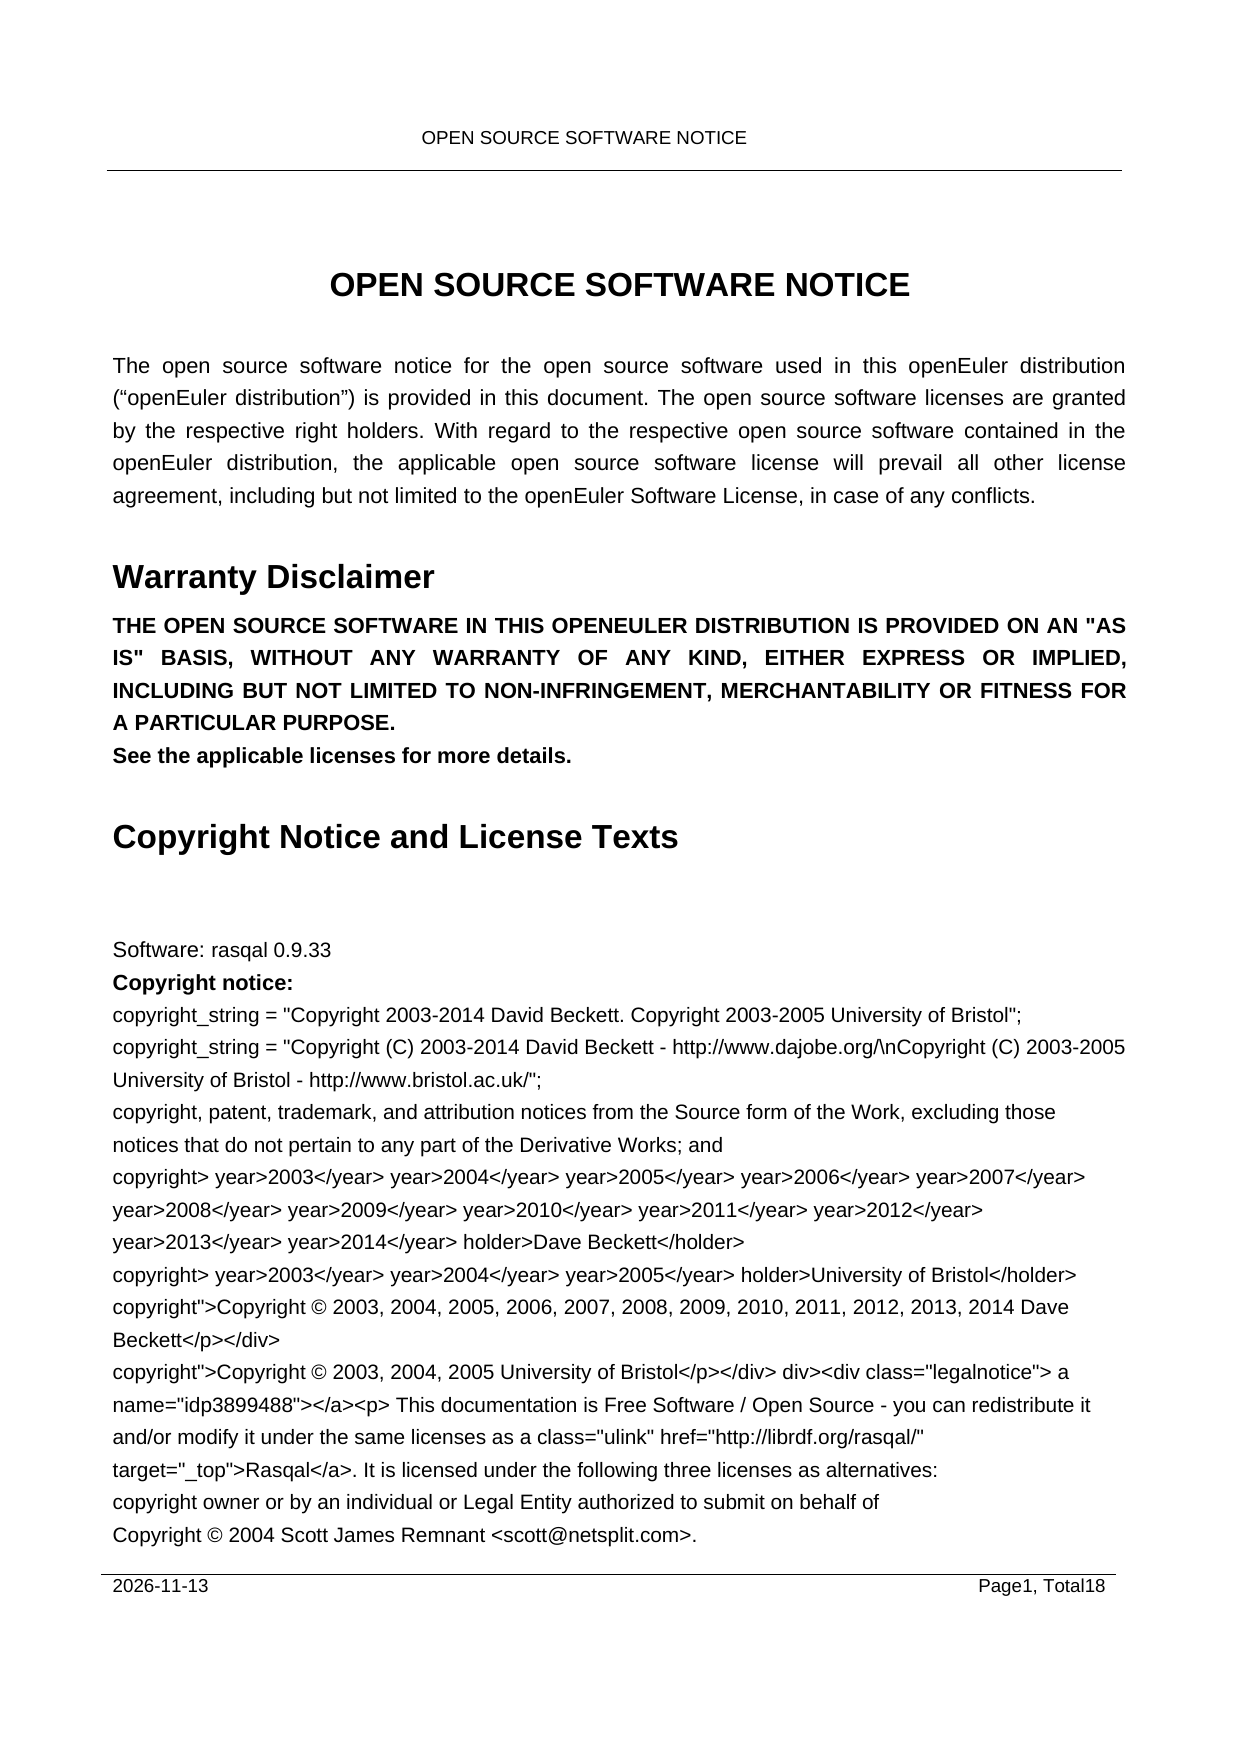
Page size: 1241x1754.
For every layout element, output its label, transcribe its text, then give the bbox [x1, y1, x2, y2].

text copyright> year>2003</year> year>2004</year> year>2005</year> year>2006</year> year>2007</year> year>2008</year> year>2009</year> year>2010</year> year>2011</year> year>2012</year> year>2013</year> year>2014</year> holder>Dave Beckett</holder> [112, 1161, 1128, 1258]
text Copyright notice: [112, 966, 1128, 998]
text copyright">Copyright © 2003, 2004, 2005, 2006, 2007, 2008, 2009, 2010, 2011, 2012, 2013, 2014 Dave Beckett</p></div> [112, 1291, 1128, 1356]
text copyright">Copyright © 2003, 2004, 2005 University of Bristol</p></div> div><div class="legalnotice"> a name="idp3899488"></a><p> This documentation is Free Software / Open Source - you can redistribute it and/or modify it under the same licenses as a class="ulink" href="http://librdf.org/rasqal/" target="_top">Rasqal</a>. It is licensed under the following three licenses as alternatives: [112, 1356, 1128, 1486]
text copyright_string = "Copyright 2003-2014 David Beckett. Copyright 2003-2005 University of Bristol"; [112, 998, 1128, 1031]
text copyright, patent, trademark, and attribution notices from the Source form of the Work, excluding those notices that do not pertain to any part of the Derivative Works; and [112, 1096, 1128, 1161]
text copyright owner or by an individual or Legal Entity authorized to submit on behalf of [112, 1486, 1128, 1518]
text Warranty Disclaimer [112, 544, 1128, 609]
text copyright> year>2003</year> year>2004</year> year>2005</year> holder>University of Bristol</holder> [112, 1258, 1128, 1291]
text Copyright Notice and License Texts [112, 804, 1128, 869]
text OPEN SOURCE SOFTWARE NOTICE [112, 251, 1128, 316]
text THE OPEN SOURCE SOFTWARE IN THIS OPENEULER DISTRIBUTION IS PROVIDED ON AN "AS IS" BASIS, WITHOUT ANY WARRANTY OF ANY KIND, EITHER EXPRESS OR IMPLIED, INCLUDING BUT NOT LIMITED TO NON-INFRINGEMENT, MERCHANTABILITY OR FITNESS FOR A PARTICULAR PURPOSE. See the applicable licenses for more details. [112, 609, 1128, 771]
text Software: rasqal 0.9.33 [112, 933, 1128, 966]
text The open source software notice for the open source software used in this openEuler distribution (“openEuler distribution”) is provided in this document. The open source software licenses are granted by the respective right holders. With regard to the respective open source software contained in the openEuler distribution, the applicable open source software license will prevail all other license agreement, including but not limited to the openEuler Software License, in case of any conflicts. [112, 349, 1128, 511]
text Copyright © 2004 Scott James Remnant <scott@netsplit.com>. [112, 1518, 1128, 1551]
text copyright_string = "Copyright (C) 2003-2014 David Beckett - http://www.dajobe.org/\nCopyright (C) 2003-2005 University of Bristol - http://www.bristol.ac.uk/"; [112, 1031, 1128, 1096]
